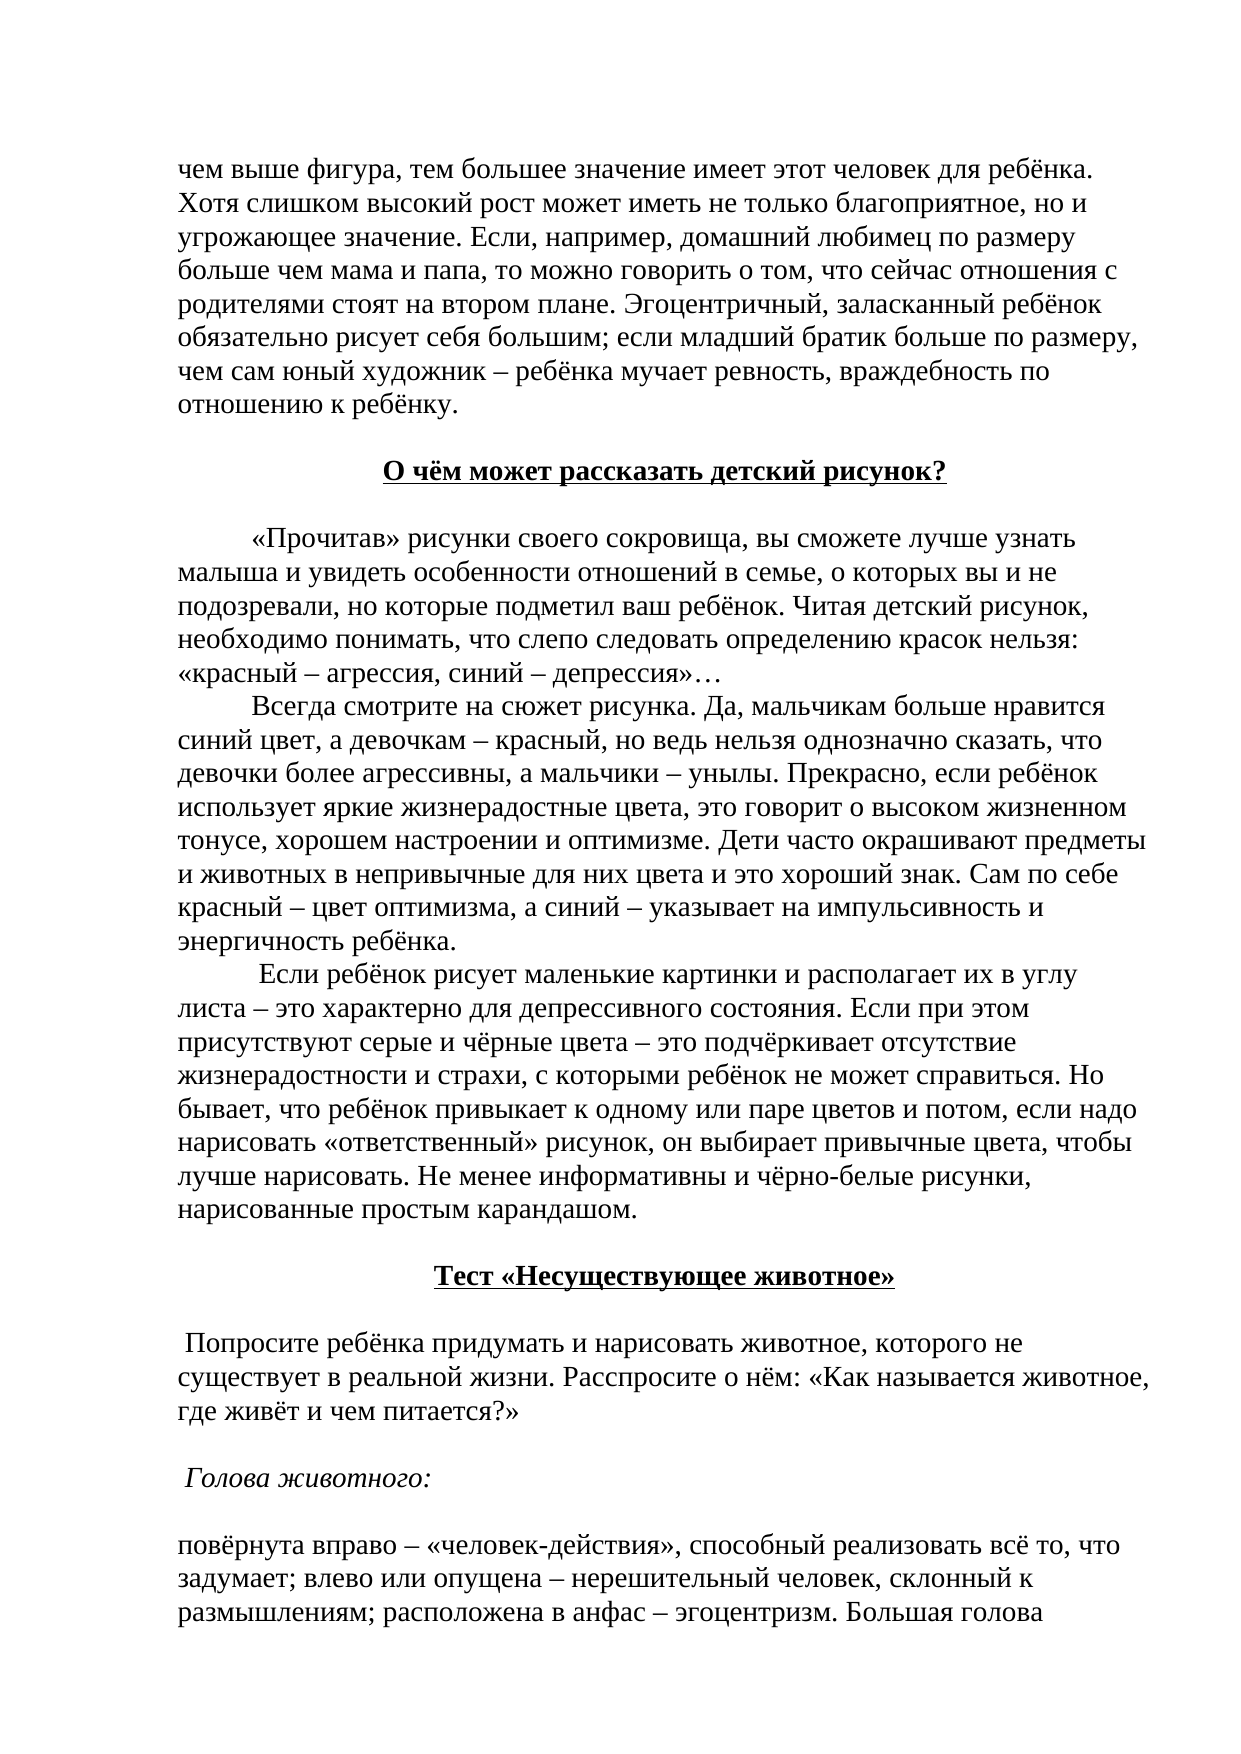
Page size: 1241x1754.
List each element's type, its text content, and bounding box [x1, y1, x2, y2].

text Тест «Несуществующее животное» [177, 1258, 1152, 1292]
text чем выше фигура, тем большее значение имеет этот человек для ребёнка. Хотя слишком высокий рост может иметь не только благоприятное, но и угрожающее значение. Если, например, домашний любимец по размеру больше чем мама и папа, то можно говорить о том, что сейчас отношения с родителями стоят на втором плане. Эгоцентричный, заласканный ребёнок обязательно рисует себя большим; если младший братик больше по размеру, чем сам юный художник – ребёнка мучает ревность, враждебность по отношению к ребёнку. [177, 152, 1152, 420]
text О чём может рассказать детский рисунок? [177, 453, 1152, 487]
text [177, 1527, 1152, 1627]
text «Прочитав» рисунки своего сокровища, вы сможете лучше узнать малыша и увидеть особенности отношений в семье, о которых вы и не подозревали, но которые подметил ваш ребёнок. Читая детский рисунок, необходимо понимать, что слепо следовать определению красок нельзя: «красный – агрессия, синий – депрессия»… [177, 521, 1152, 688]
text Всегда смотрите на сюжет рисунка. Да, мальчикам больше нравится синий цвет, а девочкам – красный, но ведь нельзя однозначно сказать, что девочки более агрессивны, а мальчики – унылы. Прекрасно, если ребёнок использует яркие жизнерадостные цвета, это говорит о высоком жизненном тонусе, хорошем настроении и оптимизме. Дети часто окрашивают предметы и животных в непривычные для них цвета и это хороший знак. Сам по себе красный – цвет оптимизма, а синий – указывает на импульсивность и энергичность ребёнка. [177, 688, 1152, 957]
text Если ребёнок рисует маленькие картинки и располагает их в углу листа – это характерно для депрессивного состояния. Если при этом присутствуют серые и чёрные цвета – это подчёркивает отсутствие жизнерадостности и страхи, с которыми ребёнок не может справиться. Но бывает, что ребёнок привыкает к одному или паре цветов и потом, если надо нарисовать «ответственный» рисунок, он выбирает привычные цвета, чтобы лучше нарисовать. Не менее информативны и чёрно-белые рисунки, нарисованные простым карандашом. [177, 957, 1152, 1225]
text Голова животного: [177, 1460, 1152, 1493]
text Попросите ребёнка придумать и нарисовать животное, которого не существует в реальной жизни. Расспросите о нём: «Как называется животное, где живёт и чем питается?» [177, 1326, 1152, 1426]
